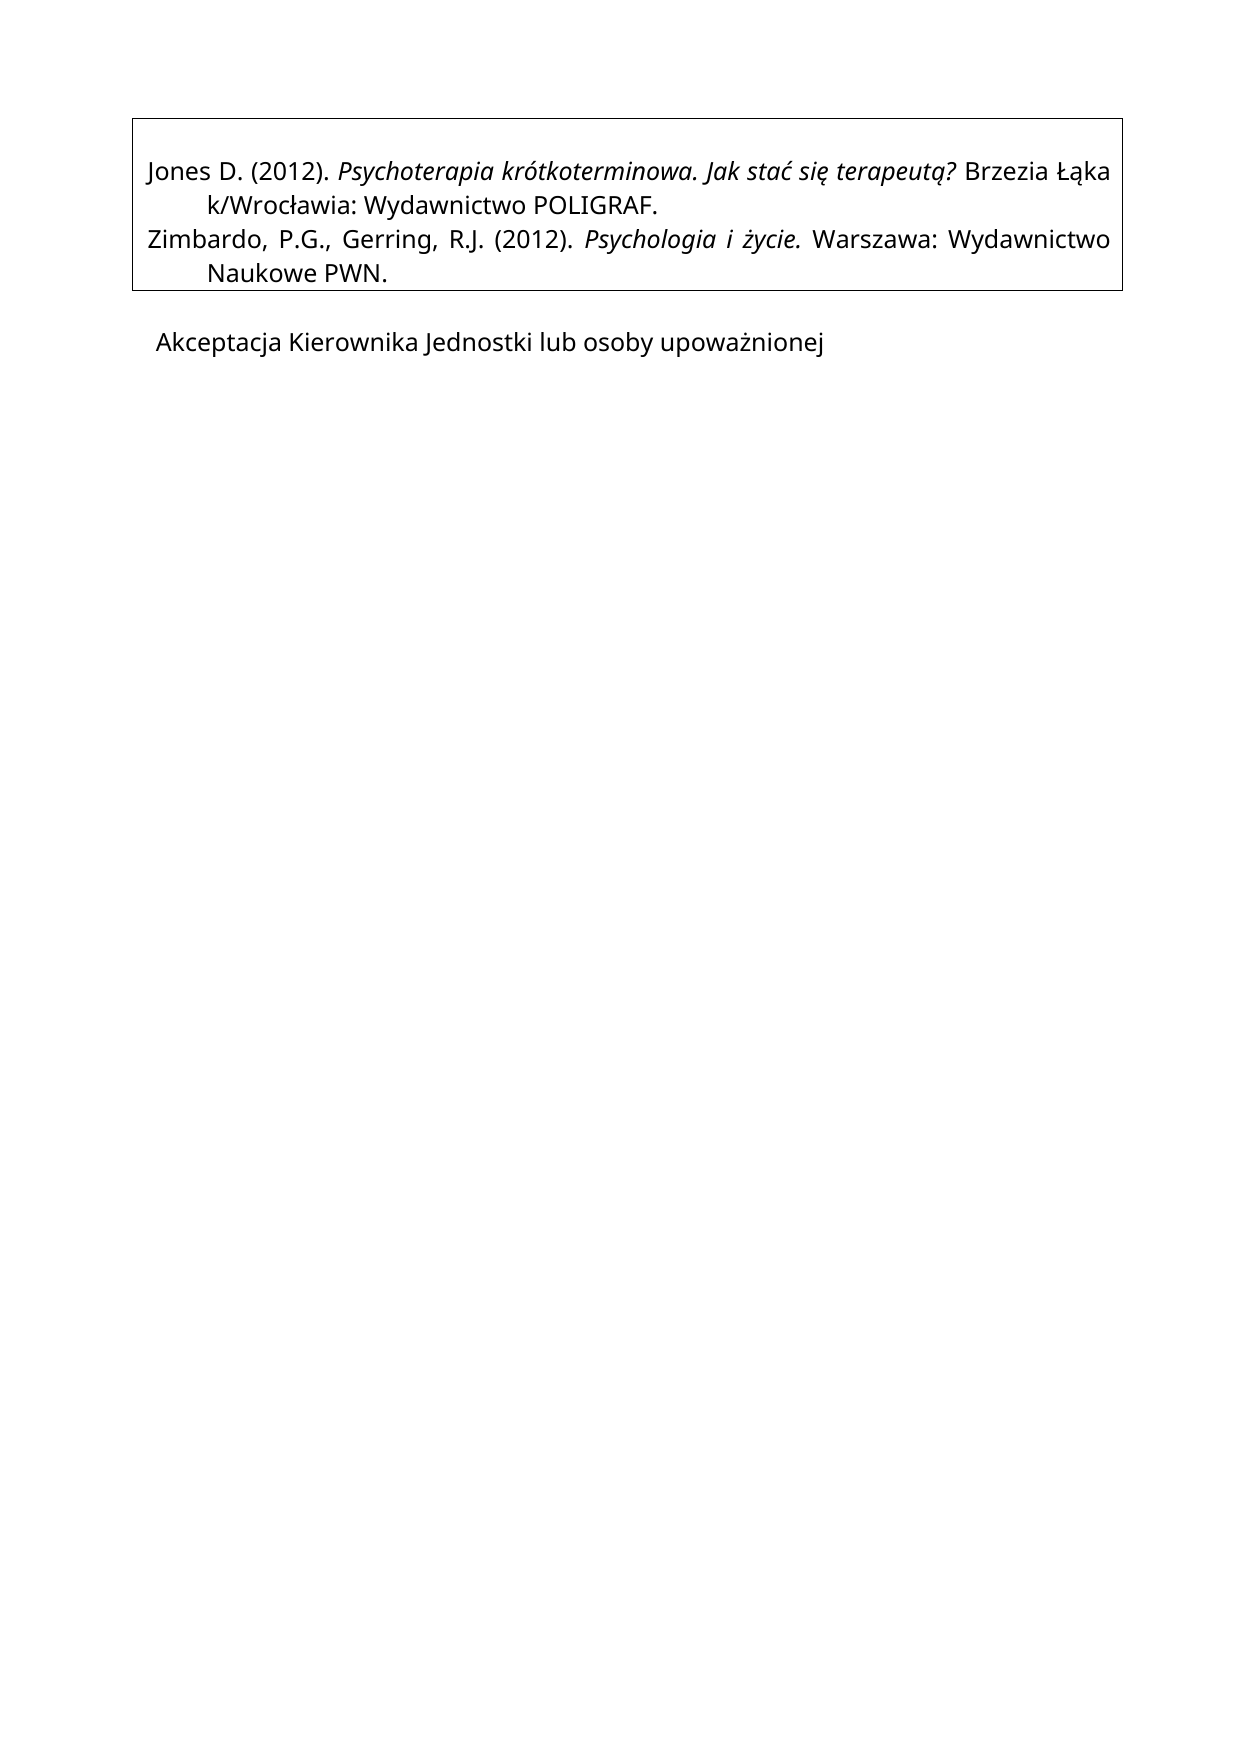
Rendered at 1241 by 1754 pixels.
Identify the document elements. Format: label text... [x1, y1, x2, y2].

text Akceptacja Kierownika Jednostki lub osoby upoważnionej [156, 324, 1122, 359]
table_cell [133, 119, 1122, 289]
